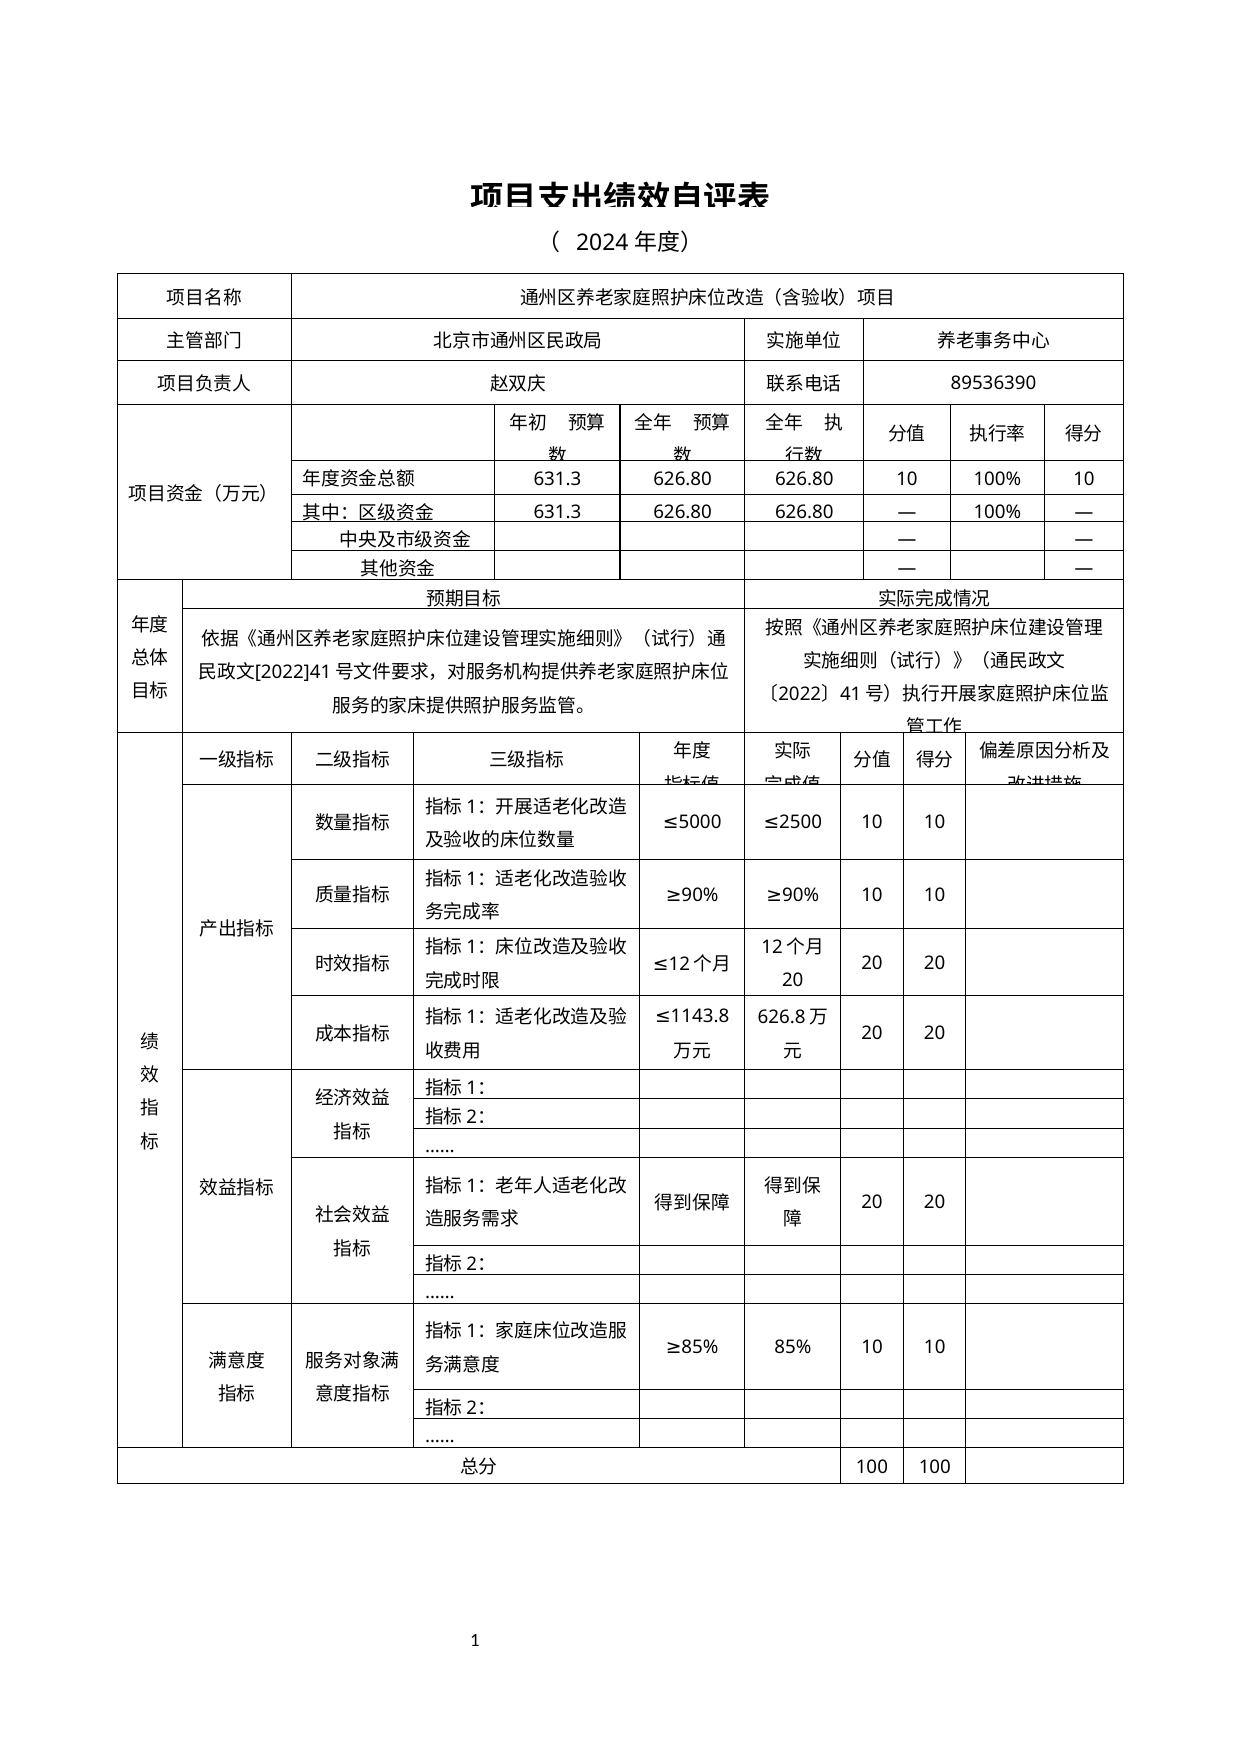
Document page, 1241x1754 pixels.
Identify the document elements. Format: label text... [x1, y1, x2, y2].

table_cell 年度 指标值 [640, 733, 744, 784]
table_cell 中央及市级资金 [292, 522, 494, 550]
table_cell 实施单位 [745, 319, 863, 360]
table_cell 100 [904, 1448, 965, 1483]
table_cell [841, 1070, 903, 1098]
table_cell 626.80 [621, 461, 744, 493]
table_cell [745, 1275, 840, 1303]
table_cell [966, 1246, 1123, 1274]
table_cell 预期目标 [183, 580, 744, 608]
table_cell 依据《通州区养老家庭照护床位建设管理实施细则》（试行）通民政文[2022]41号文件要求，对服务机构提供养老家庭照护床位服务的家床提供照护服务监管。 [183, 609, 744, 732]
table_cell 项目名称 [118, 274, 291, 318]
table_cell [966, 1129, 1123, 1157]
table_cell 626.80 [745, 495, 863, 521]
table_cell [904, 1246, 965, 1274]
table_cell ≤12个月 [640, 929, 744, 994]
table_cell 100% [951, 495, 1044, 521]
table_cell 通州区养老家庭照护床位改造（含验收）项目 [292, 274, 1123, 318]
table_cell [745, 1390, 840, 1418]
table_cell 效益指标 [183, 1070, 291, 1303]
table_cell 10 [864, 461, 950, 493]
table_cell [904, 1390, 965, 1418]
table_cell 年度总体目标 [118, 580, 182, 732]
table_cell [966, 1275, 1123, 1303]
table_cell [904, 1419, 965, 1447]
table_cell 指标1： [414, 1070, 639, 1098]
table_cell 10 [841, 860, 903, 928]
table_cell 89536390 [864, 361, 1123, 404]
table_cell 三级指标 [414, 733, 639, 784]
table_header 项目支出绩效自评表 [117, 163, 1123, 207]
table_cell 20 [841, 1158, 903, 1244]
table_cell [966, 1304, 1123, 1388]
table_cell [640, 1390, 744, 1418]
table_cell [640, 1246, 744, 1274]
table_cell [966, 1099, 1123, 1127]
table_cell [841, 1419, 903, 1447]
table_cell 项目负责人 [118, 361, 291, 404]
table_cell — [1045, 522, 1123, 550]
table_cell 20 [841, 996, 903, 1069]
table_cell ≥90% [745, 860, 840, 928]
table_cell [966, 860, 1123, 928]
table_cell — [1045, 495, 1123, 521]
table_cell 指标1：适老化改造验收务完成率 [414, 860, 639, 928]
table_cell ≤2500 [745, 785, 840, 858]
table_cell 626.8万元 [745, 996, 840, 1069]
table_cell 全年 执行数 [745, 405, 863, 460]
table_cell [904, 1070, 965, 1098]
table_cell [904, 1099, 965, 1127]
table_cell ≥90% [640, 860, 744, 928]
table_cell [966, 996, 1123, 1069]
table_cell …… [414, 1275, 639, 1303]
table_cell …… [414, 1419, 639, 1447]
table_cell 100 [841, 1448, 903, 1483]
table_cell [621, 522, 744, 550]
table_cell 数量指标 [292, 785, 413, 858]
table_cell 实际完成情况 [745, 580, 1123, 608]
table_cell 得分 [904, 733, 965, 784]
table_cell 养老事务中心 [864, 319, 1123, 360]
table_cell 一级指标 [183, 733, 291, 784]
table_cell 按照《通州区养老家庭照护床位建设管理实施细则（试行）》（通民政文〔2022〕41号）执行开展家庭照护床位监管工作 [745, 609, 1123, 732]
table_cell 成本指标 [292, 996, 413, 1069]
table_cell [745, 1070, 840, 1098]
table_cell [841, 1275, 903, 1303]
table_cell 12个月20 [745, 929, 840, 994]
table_cell — [864, 522, 950, 550]
table_cell 产出指标 [183, 785, 291, 1069]
table_cell 10 [904, 1304, 965, 1388]
table_cell 时效指标 [292, 929, 413, 994]
table_cell — [864, 495, 950, 521]
table_cell 分值 [864, 405, 950, 460]
table_cell — [1045, 551, 1123, 579]
table_cell 偏差原因分析及改进措施 [966, 733, 1123, 784]
table_cell 全年 预算数 [621, 405, 744, 460]
table_cell 其中：区级资金 [292, 495, 494, 521]
table_cell — [864, 551, 950, 579]
table_cell 得到保障 [745, 1158, 840, 1244]
table_cell 执行率 [951, 405, 1044, 460]
table_cell [966, 1448, 1123, 1483]
table_cell 631.3 [495, 495, 619, 521]
table_cell 质量指标 [292, 860, 413, 928]
table_cell ≤1143.8万元 [640, 996, 744, 1069]
table_cell [841, 1099, 903, 1127]
table_cell [745, 1246, 840, 1274]
table_cell [621, 551, 744, 579]
table_cell 年度资金总额 [292, 461, 494, 493]
table_cell 主管部门 [118, 319, 291, 360]
table_cell [640, 1129, 744, 1157]
table_cell [640, 1275, 744, 1303]
table_cell [745, 1099, 840, 1127]
table_cell [951, 522, 1044, 550]
table_cell （ 2024 年度） [117, 207, 1123, 273]
table_cell [904, 1129, 965, 1157]
table_cell [495, 551, 619, 579]
table_cell 实际 完成值 [745, 733, 840, 784]
table_cell 联系电话 [745, 361, 863, 404]
table_cell 绩 效 指 标 [118, 733, 182, 1447]
table_cell 10 [841, 785, 903, 858]
table_cell 指标2： [414, 1390, 639, 1418]
table_cell 指标1：适老化改造及验收费用 [414, 996, 639, 1069]
table_cell [904, 1275, 965, 1303]
table_cell 指标1：床位改造及验收完成时限 [414, 929, 639, 994]
table_cell 10 [841, 1304, 903, 1388]
table_cell 指标1：老年人适老化改造服务需求 [414, 1158, 639, 1244]
table_cell 指标1：家庭床位改造服务满意度 [414, 1304, 639, 1388]
table_cell …… [414, 1129, 639, 1157]
table_cell [745, 1419, 840, 1447]
table_cell 赵双庆 [292, 361, 744, 404]
table_cell ≤5000 [640, 785, 744, 858]
table_cell 分值 [841, 733, 903, 784]
table_cell 20 [904, 929, 965, 994]
table_cell 626.80 [745, 461, 863, 493]
table_cell 指标2： [414, 1099, 639, 1127]
table_cell 631.3 [495, 461, 619, 493]
table_cell 指标2： [414, 1246, 639, 1274]
table_cell [841, 1390, 903, 1418]
table_cell 得到保障 [640, 1158, 744, 1244]
table_cell [966, 1158, 1123, 1244]
table_cell 二级指标 [292, 733, 413, 784]
table_cell 626.80 [621, 495, 744, 521]
table_cell [292, 405, 494, 460]
table_cell 20 [904, 1158, 965, 1244]
table_cell 10 [1045, 461, 1123, 493]
table_cell [841, 1246, 903, 1274]
table_cell [745, 522, 863, 550]
table_cell 经济效益 指标 [292, 1070, 413, 1157]
table_cell 总分 [118, 1448, 840, 1483]
table_cell [966, 929, 1123, 994]
table_cell 服务对象满意度指标 [292, 1304, 413, 1447]
table_cell 指标1：开展适老化改造及验收的床位数量 [414, 785, 639, 858]
table_cell 满意度 指标 [183, 1304, 291, 1447]
table_cell [495, 522, 619, 550]
table_cell 其他资金 [292, 551, 494, 579]
table_cell [640, 1099, 744, 1127]
table_cell 85% [745, 1304, 840, 1388]
table_cell 北京市通州区民政局 [292, 319, 744, 360]
table_cell 年初 预算数 [495, 405, 619, 460]
table_cell [640, 1070, 744, 1098]
table_cell [640, 1419, 744, 1447]
table_cell 20 [904, 996, 965, 1069]
table_cell [745, 1129, 840, 1157]
table_cell 20 [841, 929, 903, 994]
table_cell 100% [951, 461, 1044, 493]
table_cell [966, 785, 1123, 858]
table_cell [951, 551, 1044, 579]
table_cell ≥85% [640, 1304, 744, 1388]
table_cell 10 [904, 785, 965, 858]
table_cell 项目资金（万元） [118, 405, 291, 579]
table_cell 得分 [1045, 405, 1123, 460]
table_cell [745, 551, 863, 579]
table_cell [966, 1419, 1123, 1447]
table_cell 10 [904, 860, 965, 928]
table_cell [841, 1129, 903, 1157]
table_cell [966, 1070, 1123, 1098]
table_cell 社会效益 指标 [292, 1158, 413, 1303]
table_cell [966, 1390, 1123, 1418]
